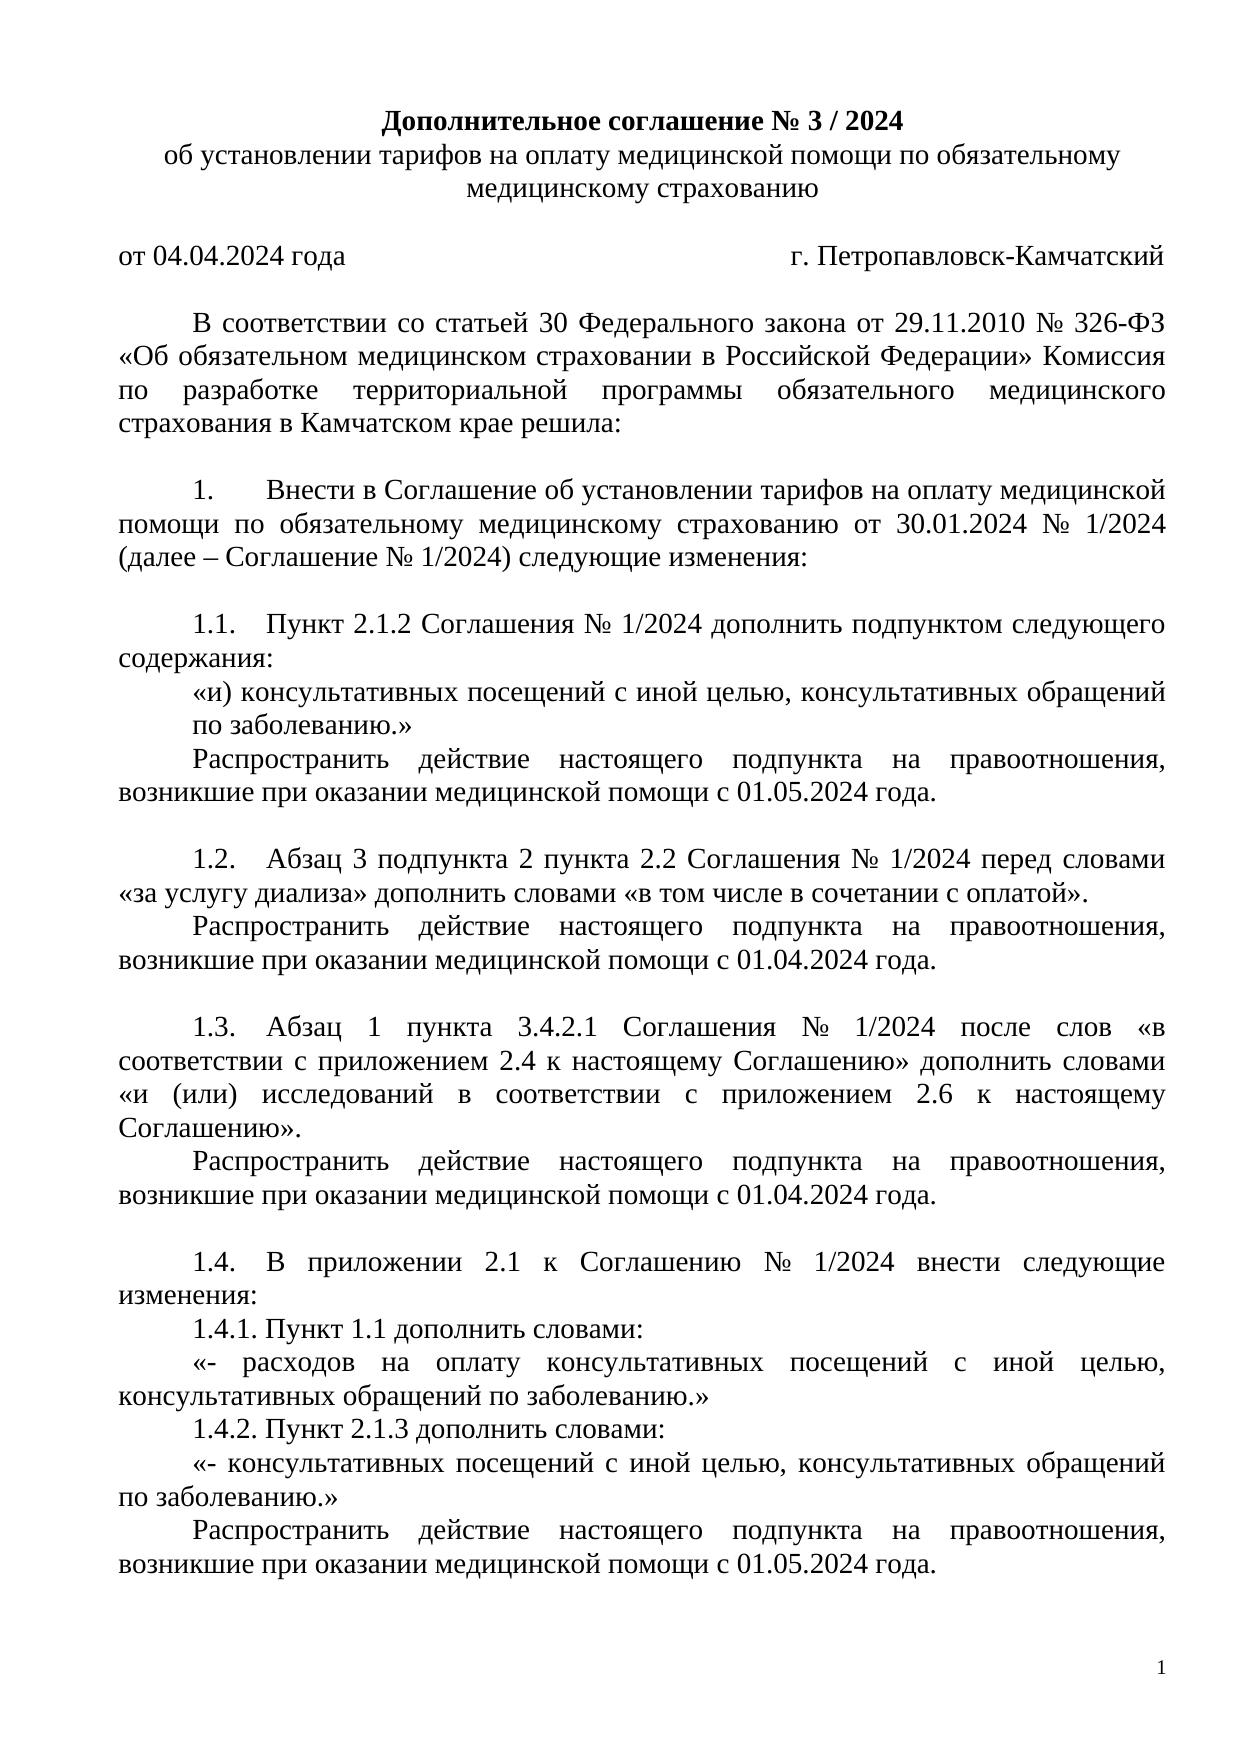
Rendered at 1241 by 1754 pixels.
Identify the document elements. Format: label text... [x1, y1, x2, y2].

text об установлении тарифов на оплату медицинской помощи по обязательному медицинскому страхованию [118, 137, 1167, 204]
text В соответствии со статьей 30 Федерального закона от 29.11.2010 № 326-ФЗ «Об обязательном медицинском страховании в Российской Федерации» Комиссия по разработке территориальной программы обязательного медицинского страхования в Камчатском крае решила: [118, 305, 1167, 439]
list Пункт 2.1.2 Соглашения № 1/2024 дополнить подпунктом следующего содержания: [118, 607, 1167, 674]
list Абзац 1 пункта 3.4.2.1 Соглашения № 1/2024 после слов «в соответствии с приложением 2.4 к настоящему Соглашению» дополнить словами «и (или) исследований в соответствии с приложением 2.6 к настоящему Соглашению». [118, 1009, 1167, 1143]
list Абзац 3 подпункта 2 пункта 2.2 Соглашения № 1/2024 перед словами «за услугу диализа» дополнить словами «в том числе в сочетании с оплатой». [118, 841, 1167, 908]
text от 04.04.2024 года г. Петропавловск-Камчатский [118, 238, 1167, 271]
list Распространить действие настоящего подпункта на правоотношения, возникшие при оказании медицинской помощи с 01.04.2024 года. [118, 1143, 1167, 1210]
list «и) консультативных посещений с иной целью, консультативных обращений по заболеванию.» [192, 674, 1167, 741]
list В приложении 2.1 к Соглашению № 1/2024 внести следующие изменения: [118, 1244, 1167, 1311]
list Распространить действие настоящего подпункта на правоотношения, возникшие при оказании медицинской помощи с 01.05.2024 года. [118, 1512, 1167, 1579]
list «- консультативных посещений с иной целью, консультативных обращений по заболеванию.» [118, 1445, 1167, 1512]
list «- расходов на оплату консультативных посещений с иной целью, консультативных обращений по заболеванию.» [118, 1344, 1167, 1412]
list Распространить действие настоящего подпункта на правоотношения, возникшие при оказании медицинской помощи с 01.05.2024 года. [118, 741, 1167, 808]
list Внести в Соглашение об установлении тарифов на оплату медицинской помощи по обязательному медицинскому страхованию от 30.01.2024 № 1/2024 (далее – Соглашение № 1/2024) следующие изменения: [118, 472, 1167, 573]
list 1.4.2. Пункт 2.1.3 дополнить словами: [118, 1412, 1167, 1445]
text Дополнительное соглашение № 3 / 2024 [118, 103, 1167, 137]
list 1.4.1. Пункт 1.1 дополнить словами: [192, 1311, 1167, 1344]
list Распространить действие настоящего подпункта на правоотношения, возникшие при оказании медицинской помощи с 01.04.2024 года. [118, 908, 1167, 976]
